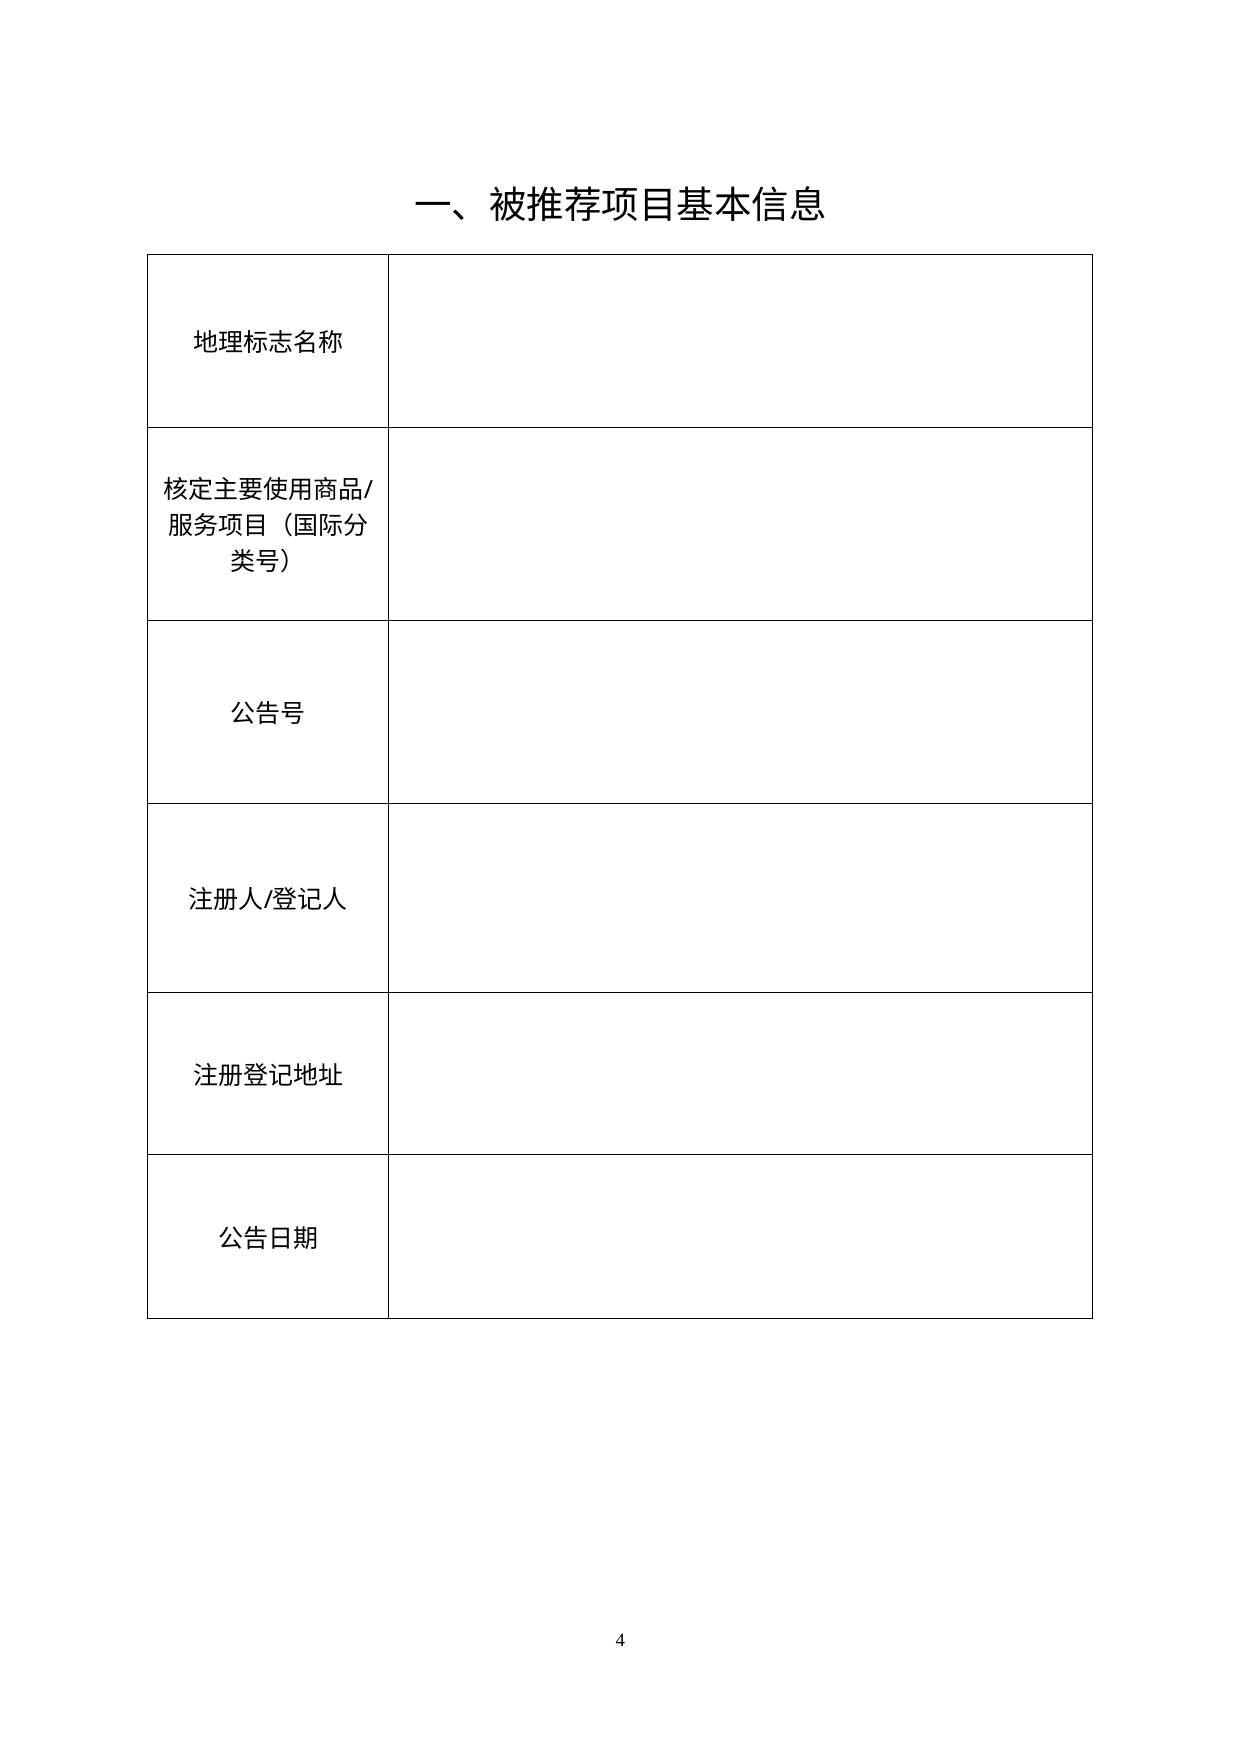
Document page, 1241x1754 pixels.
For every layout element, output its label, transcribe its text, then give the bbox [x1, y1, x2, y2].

table_cell 注册人/登记人 [148, 804, 388, 992]
text 一、被推荐项目基本信息 [187, 175, 1053, 229]
table_cell [389, 1155, 1092, 1318]
table_cell 公告号 [148, 621, 388, 803]
table_header 地理标志名称 [148, 255, 388, 427]
table_header [389, 255, 1092, 427]
table_cell [389, 804, 1092, 992]
table_cell 注册登记地址 [148, 993, 388, 1154]
table_cell [389, 993, 1092, 1154]
table_cell [389, 428, 1092, 620]
table_cell [389, 621, 1092, 803]
table_cell 核定主要使用商品/服务项目（国际分类号） [148, 428, 388, 620]
table_cell 公告日期 [148, 1155, 388, 1318]
